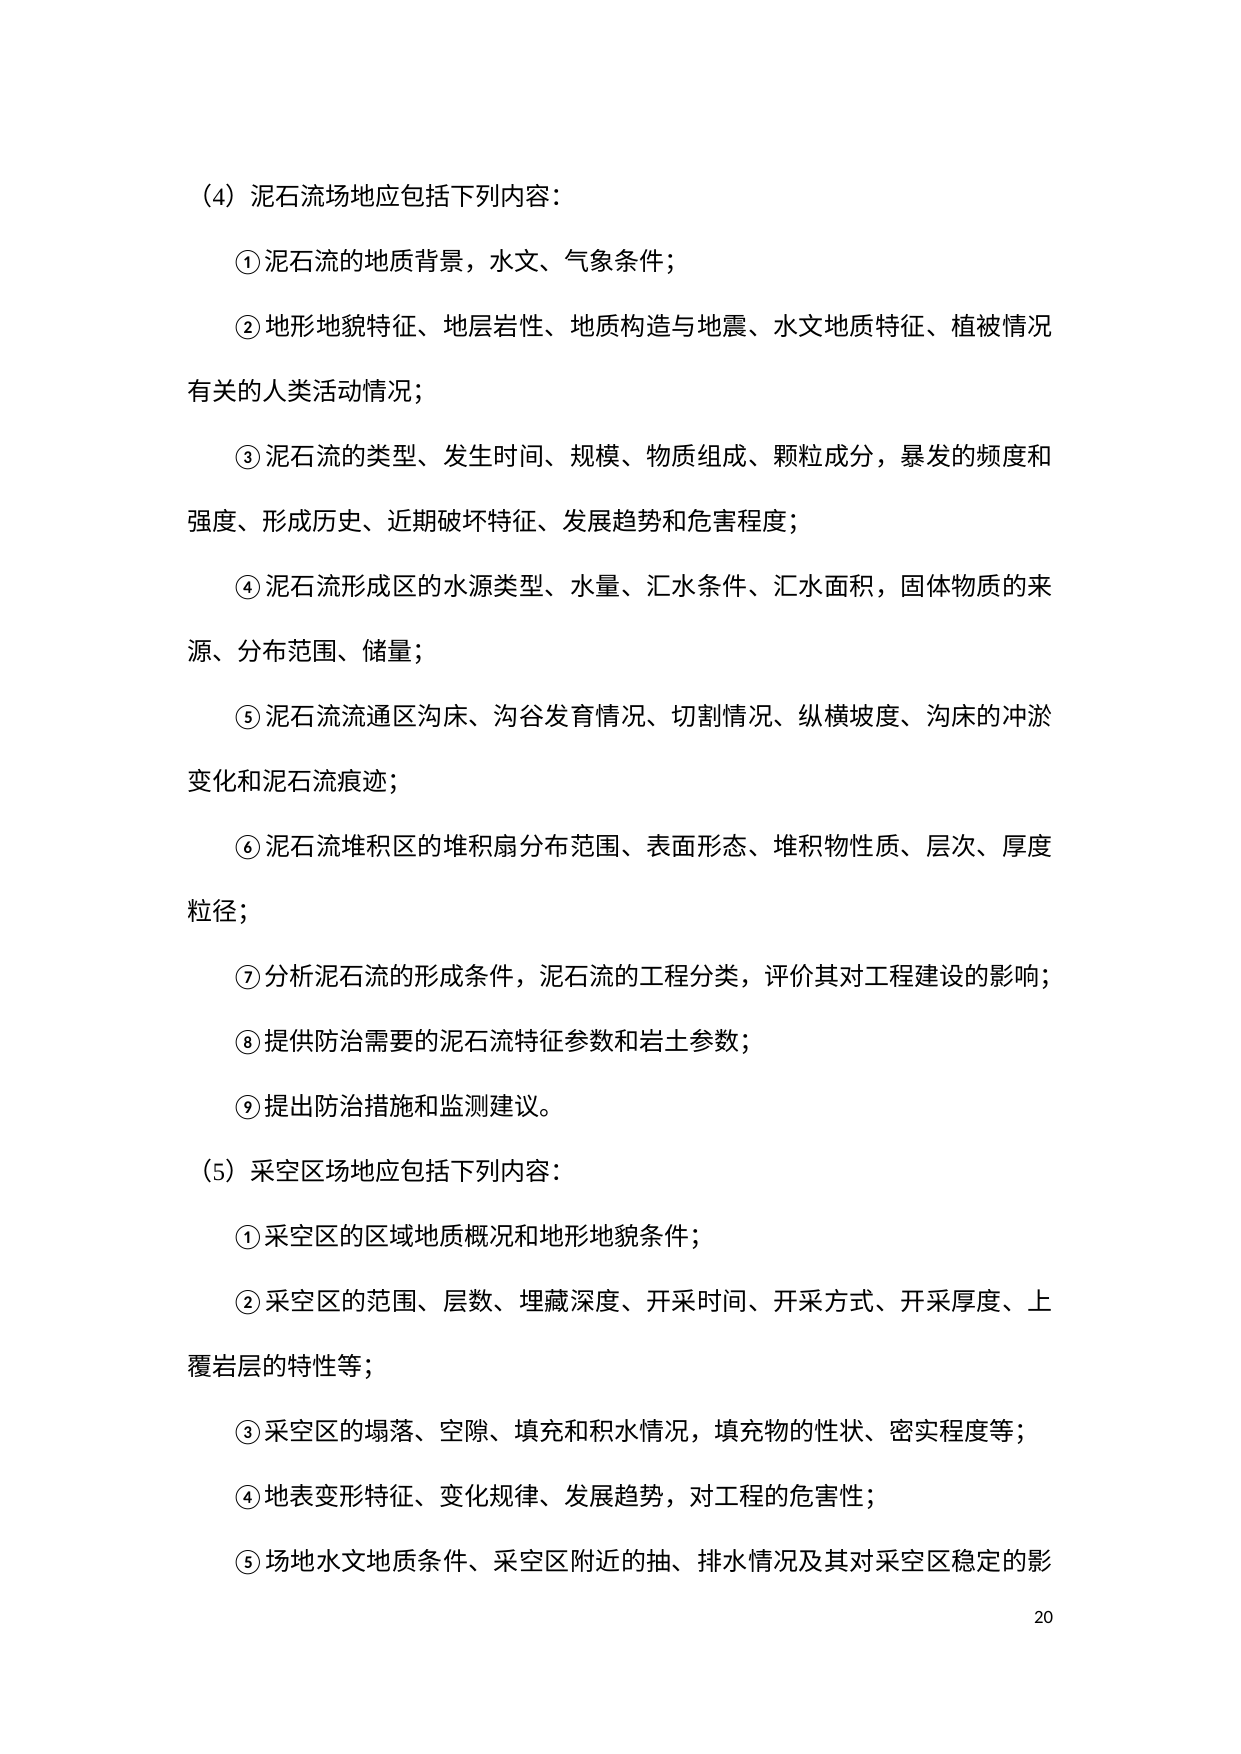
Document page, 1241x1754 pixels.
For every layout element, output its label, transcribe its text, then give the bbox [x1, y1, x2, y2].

text ⑦分析泥石流的形成条件，泥石流的工程分类，评价其对工程建设的影响； [187, 942, 1053, 1007]
text ③采空区的塌落、空隙、填充和积水情况，填充物的性状、密实程度等； [187, 1397, 1053, 1462]
text （4）泥石流场地应包括下列内容： [187, 162, 1053, 227]
text ①采空区的区域地质概况和地形地貌条件； [187, 1202, 1053, 1267]
text ⑥泥石流堆积区的堆积扇分布范围、表面形态、堆积物性质、层次、厚度、粒径； [187, 812, 1053, 942]
text ②采空区的范围、层数、埋藏深度、开采时间、开采方式、开采厚度、上覆岩层的特性等； [187, 1267, 1053, 1397]
text ②地形地貌特征、地层岩性、地质构造与地震、水文地质特征、植被情况、有关的人类活动情况； [187, 292, 1053, 422]
text ④地表变形特征、变化规律、发展趋势，对工程的危害性； [187, 1462, 1053, 1527]
text ③泥石流的类型、发生时间、规模、物质组成、颗粒成分，暴发的频度和强度、形成历史、近期破坏特征、发展趋势和危害程度； [187, 422, 1053, 552]
text ⑨提出防治措施和监测建议。 [187, 1072, 1053, 1137]
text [187, 1527, 1053, 1592]
text （5）采空区场地应包括下列内容： [187, 1137, 1053, 1202]
text ⑤泥石流流通区沟床、沟谷发育情况、切割情况、纵横坡度、沟床的冲淤变化和泥石流痕迹； [187, 682, 1053, 812]
text ④泥石流形成区的水源类型、水量、汇水条件、汇水面积，固体物质的来源、分布范围、储量； [187, 552, 1053, 682]
text ①泥石流的地质背景，水文、气象条件； [187, 227, 1053, 292]
text ⑧提供防治需要的泥石流特征参数和岩土参数； [187, 1007, 1053, 1072]
